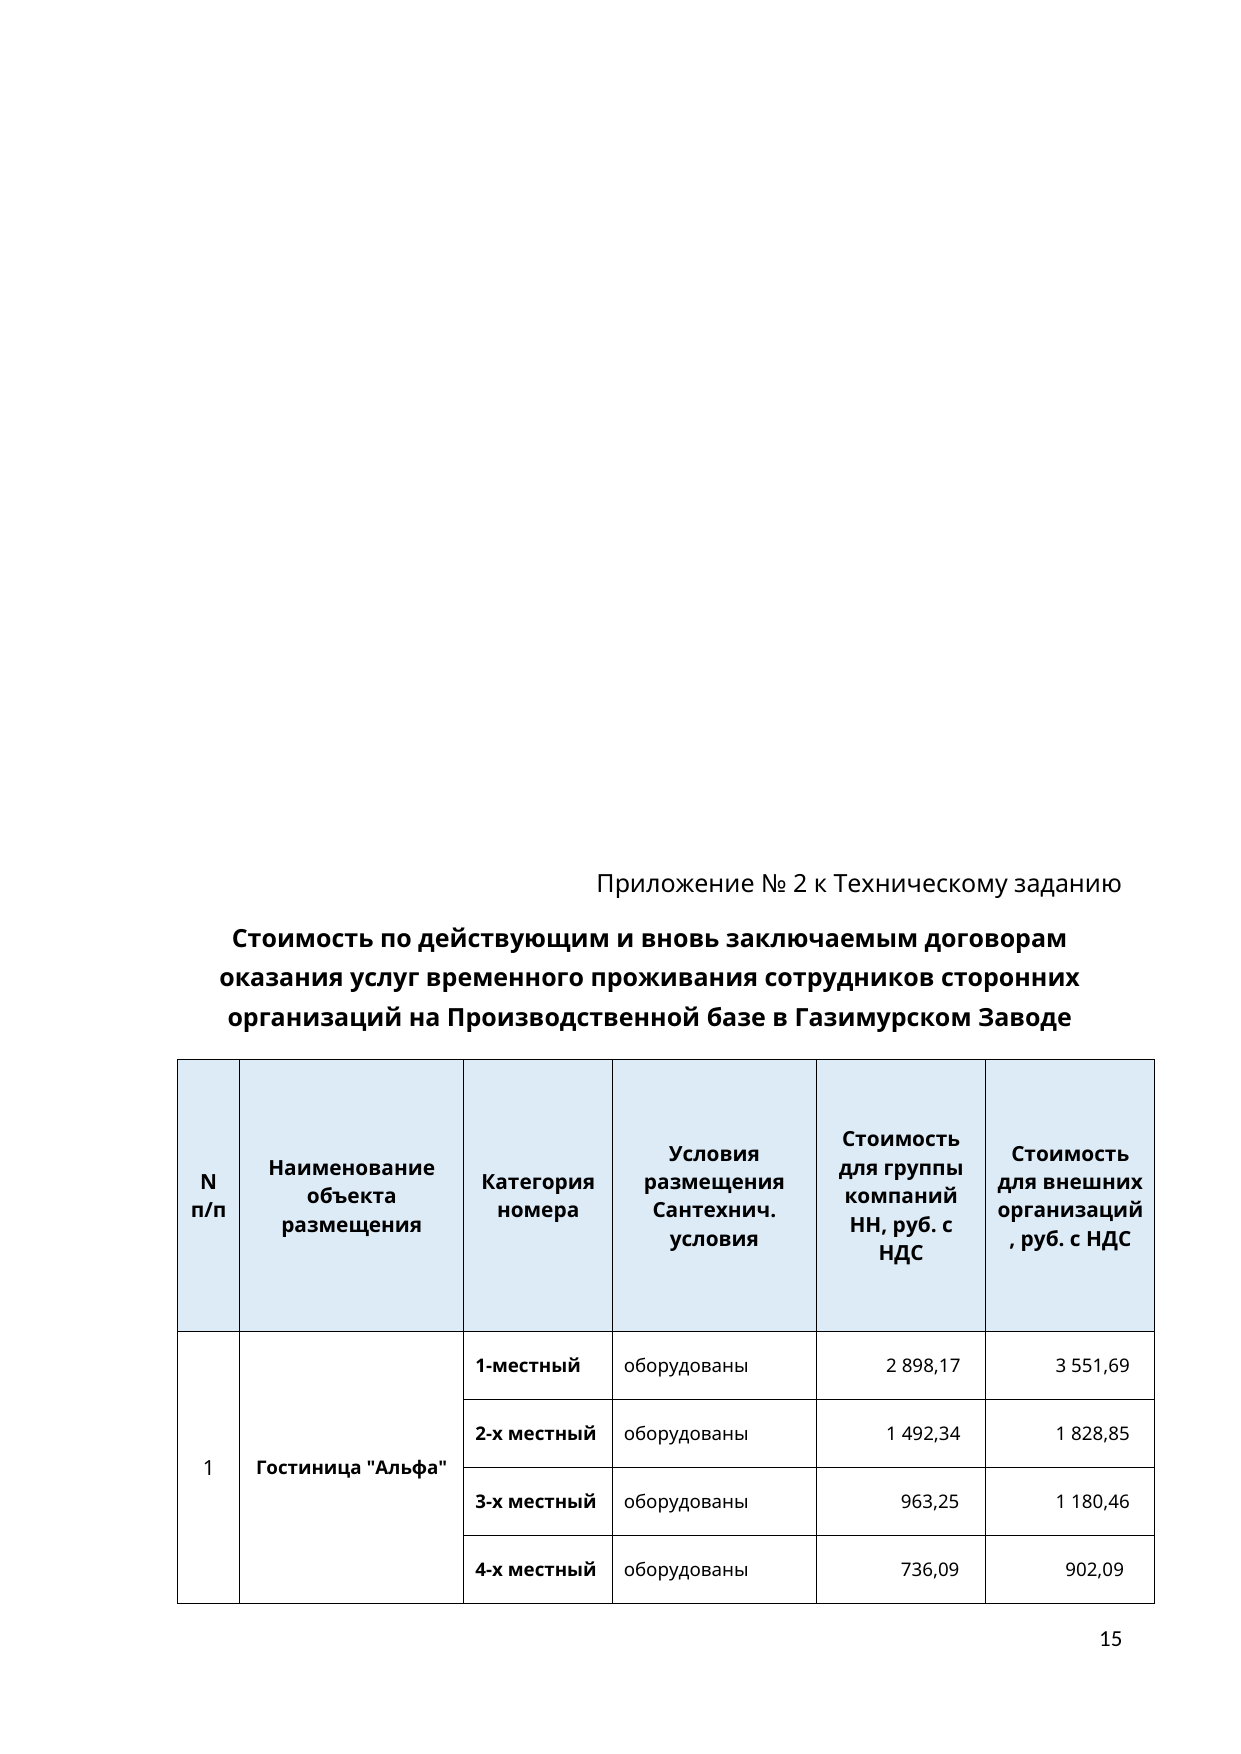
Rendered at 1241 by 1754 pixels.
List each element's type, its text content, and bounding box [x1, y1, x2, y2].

table_cell 1 828,85 [986, 1400, 1154, 1467]
table_cell 3 551,69 [986, 1332, 1154, 1399]
table_header Категория номера [464, 1060, 612, 1331]
text Стоимость по действующим и вновь заключаемым договорам оказания услуг временного проживания сотрудников сторонних организаций на Производственной базе в Газимурском Заводе [177, 921, 1122, 1033]
table_cell оборудованы [613, 1536, 816, 1602]
table_cell 736,09 [817, 1536, 985, 1602]
table_cell 4-х местный [464, 1536, 612, 1602]
table_header Стоимость для группы компаний НН, руб. с НДС [817, 1060, 985, 1331]
table_cell оборудованы [613, 1332, 816, 1399]
table_cell 963,25 [817, 1468, 985, 1534]
table_cell оборудованы [613, 1400, 816, 1467]
table_header Условия размещения Сантехнич. условия [613, 1060, 816, 1331]
table_cell 3-х местный [464, 1468, 612, 1534]
table_cell 1 180,46 [986, 1468, 1154, 1534]
table_cell 1-местный [464, 1332, 612, 1399]
text Приложение № 2 к Техническому заданию [177, 866, 1122, 900]
table_cell 1 492,34 [817, 1400, 985, 1467]
table_header Наименование объекта размещения [240, 1060, 463, 1331]
table_cell 902,09 [986, 1536, 1154, 1602]
table_cell оборудованы [613, 1468, 816, 1534]
table_cell 1 [178, 1332, 239, 1602]
table_cell Гостиница "Альфа" [240, 1332, 463, 1602]
table_header Стоимость для внешних организаций, руб. с НДС [986, 1060, 1154, 1331]
table_cell 2 898,17 [817, 1332, 985, 1399]
table_header N п/п [178, 1060, 239, 1331]
table_cell 2-х местный [464, 1400, 612, 1467]
